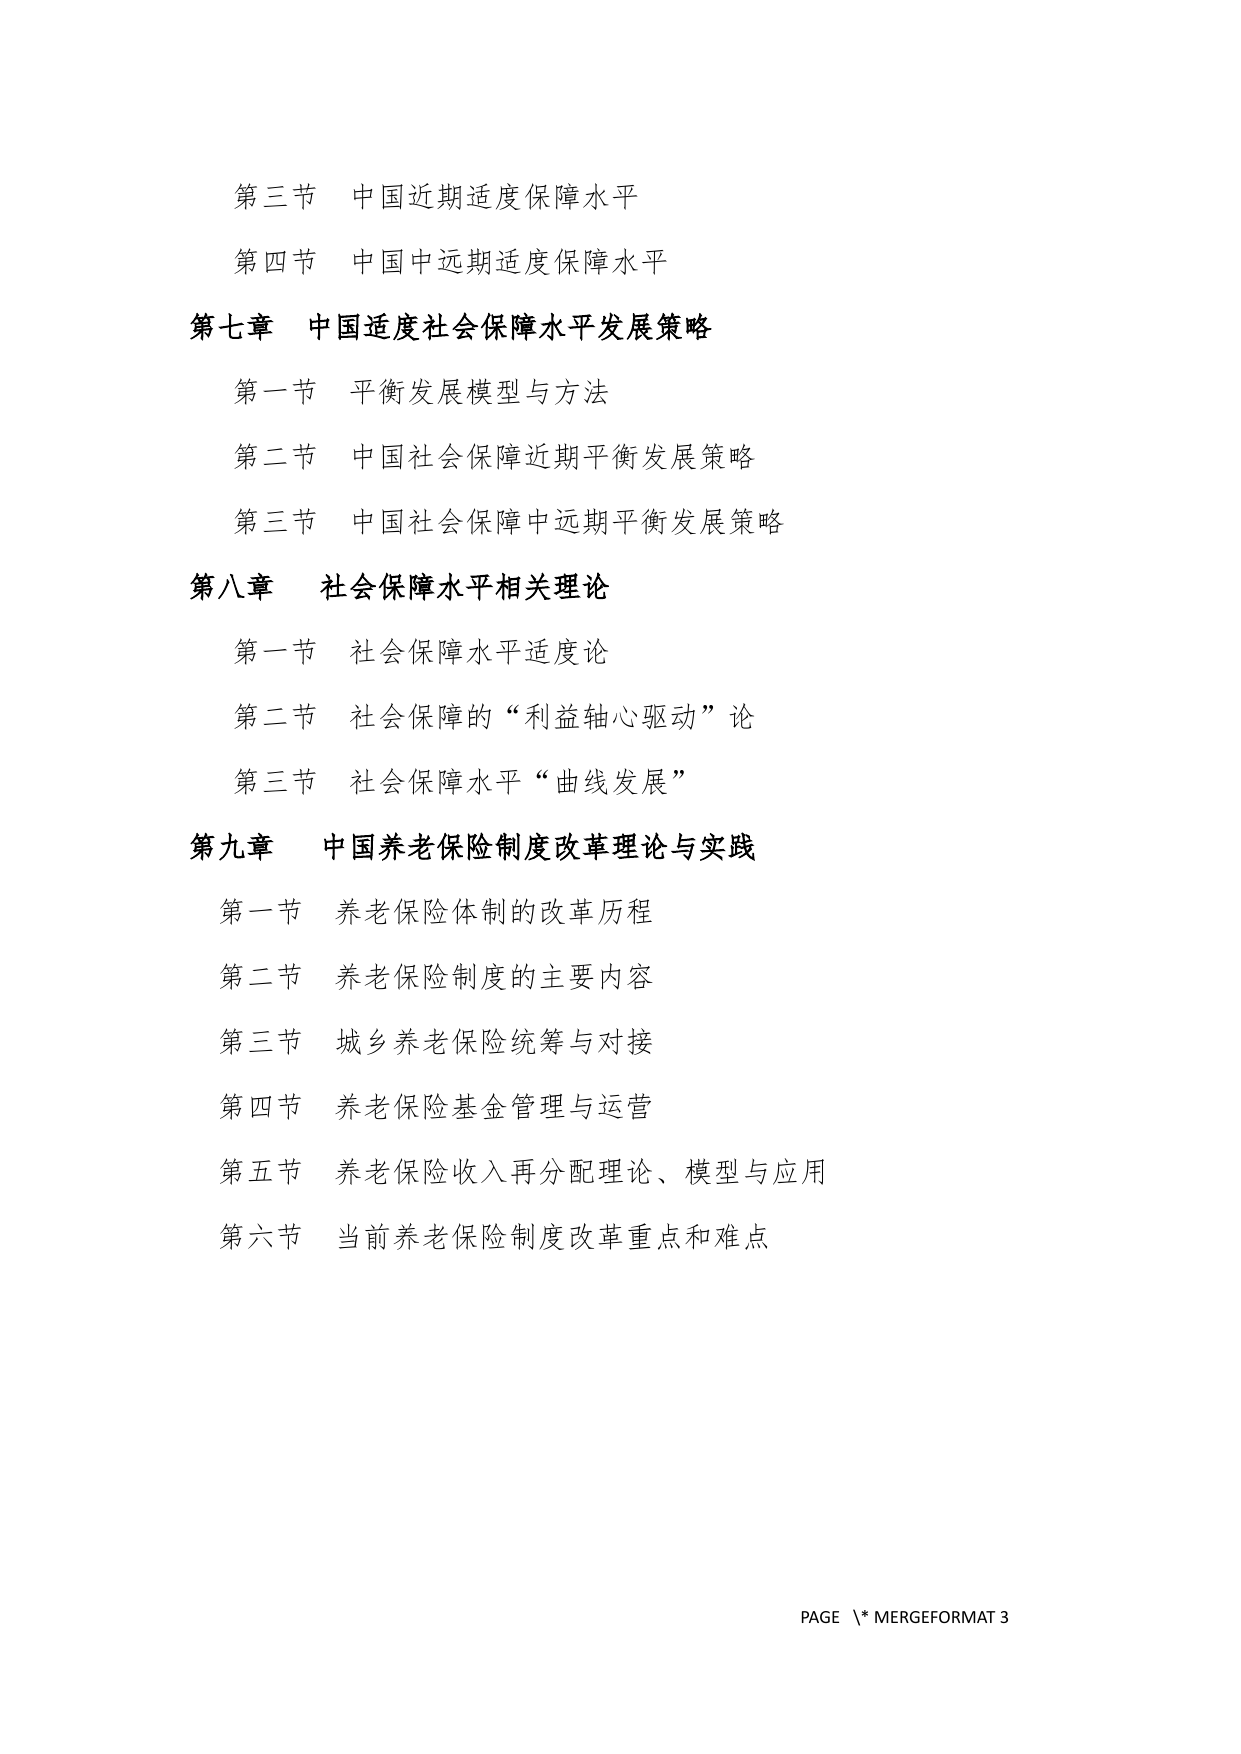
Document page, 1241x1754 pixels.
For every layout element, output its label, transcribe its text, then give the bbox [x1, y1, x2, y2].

text 第四节 养老保险基金管理与运营 [187, 1072, 1053, 1137]
text 第三节 城乡养老保险统筹与对接 [187, 1007, 1053, 1072]
text 第一节 养老保险体制的改革历程 [187, 877, 1053, 942]
text 第二节 社会保障的“利益轴心驱动”论 [187, 682, 1053, 747]
text 第三节 社会保障水平“曲线发展” [187, 747, 1053, 812]
text 第四节 中国中远期适度保障水平 [187, 227, 1053, 292]
text 第五节 养老保险收入再分配理论、模型与应用 [187, 1137, 1053, 1202]
text 第七章 中国适度社会保障水平发展策略 [187, 292, 1053, 357]
text 第九章 中国养老保险制度改革理论与实践 [187, 812, 1053, 877]
text 第二节 养老保险制度的主要内容 [187, 942, 1053, 1007]
text 第三节 中国社会保障中远期平衡发展策略 [187, 487, 1053, 552]
text 第二节 中国社会保障近期平衡发展策略 [187, 422, 1053, 487]
text 第一节 平衡发展模型与方法 [187, 357, 1053, 422]
text 第六节 当前养老保险制度改革重点和难点 [187, 1202, 1053, 1267]
text 第三节 中国近期适度保障水平 [187, 162, 1053, 227]
text 第八章 社会保障水平相关理论 [187, 552, 1053, 617]
text 第一节 社会保障水平适度论 [187, 617, 1053, 682]
